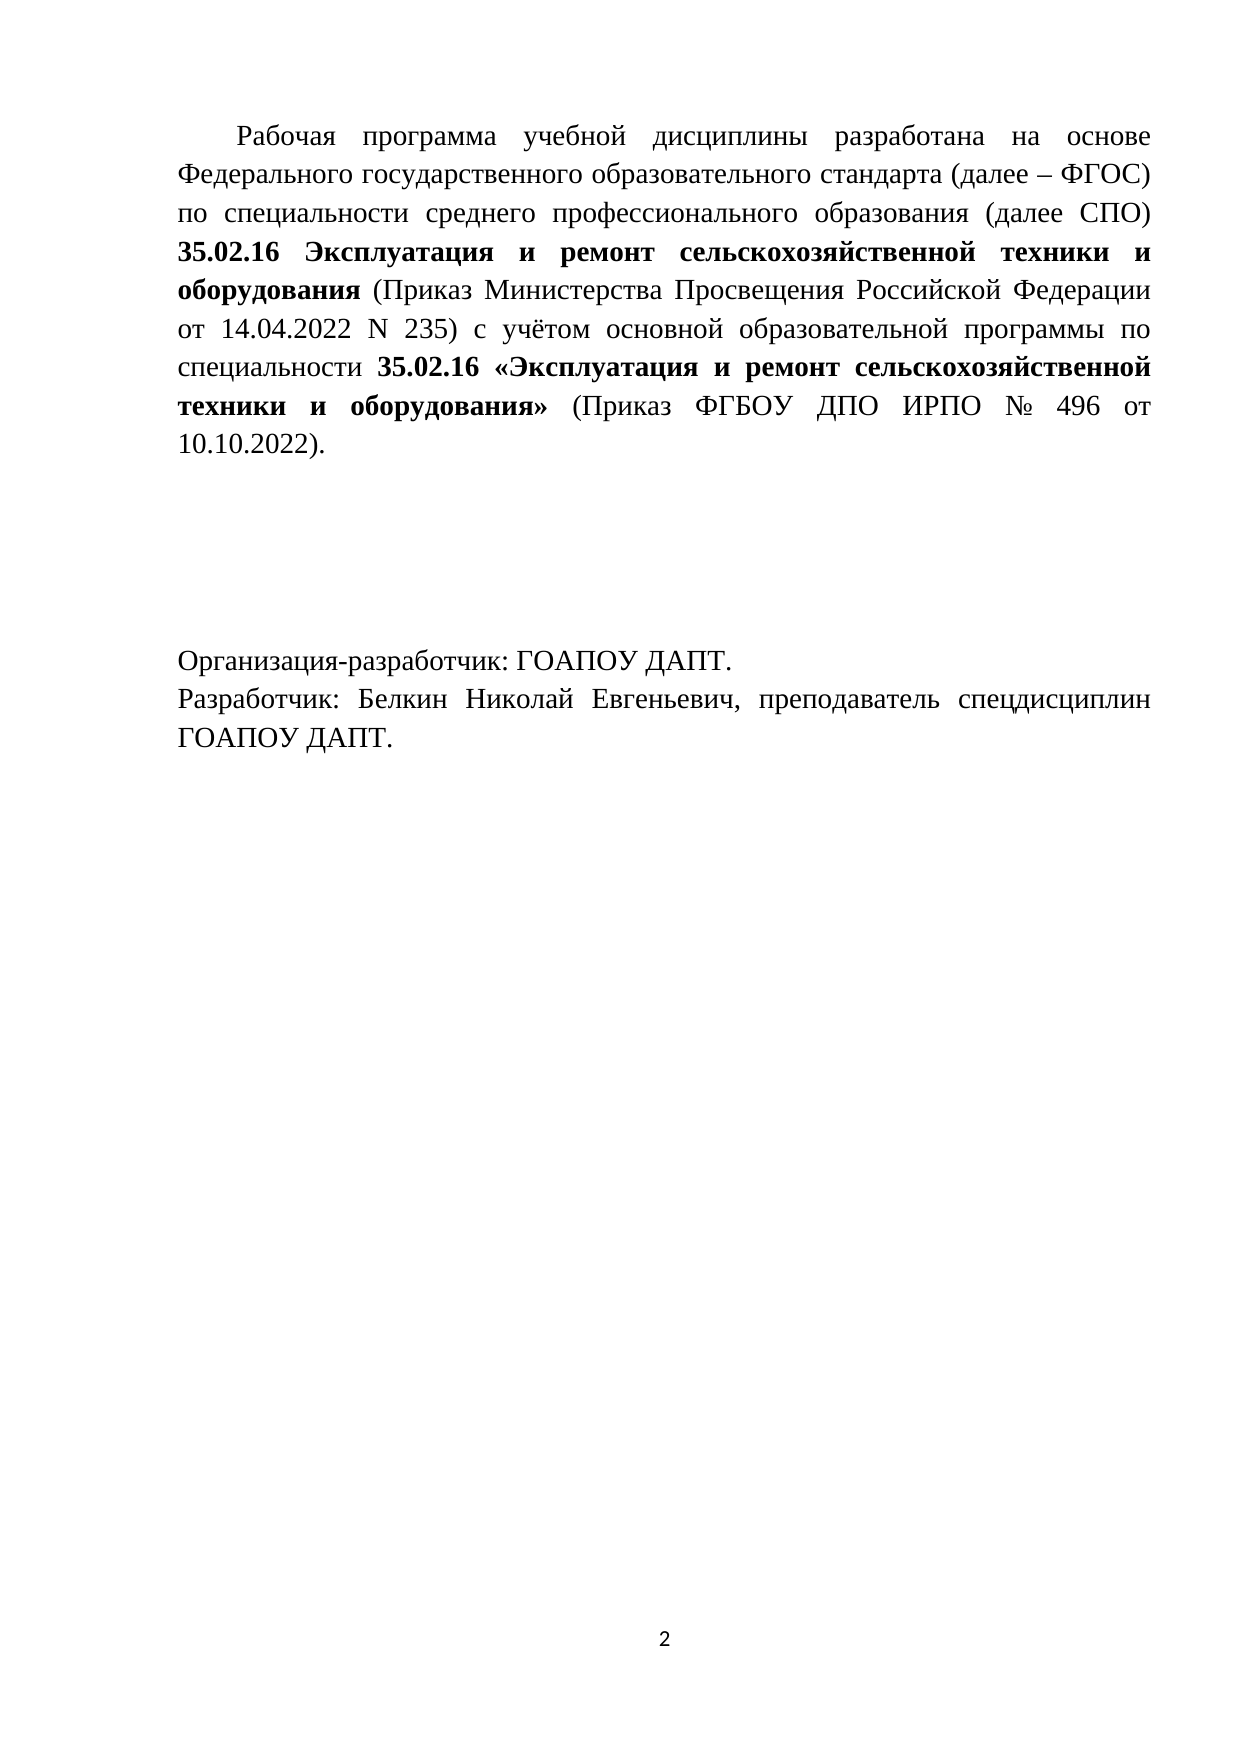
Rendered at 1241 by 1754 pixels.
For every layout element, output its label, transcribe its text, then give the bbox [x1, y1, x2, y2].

text Рабочая программа учебной дисциплины разработана на основе Федерального государственного образовательного стандарта (далее – ФГОС) по специальности среднего профессионального образования (далее СПО) 35.02.16 Эксплуатация и ремонт сельскохозяйственной техники и оборудования (Приказ Министерства Просвещения Российской Федерации от 14.04.2022 N 235) с учётом основной образовательной программы по специальности 35.02.16 «Эксплуатация и ремонт сельскохозяйственной техники и оборудования» (Приказ ФГБОУ ДПО ИРПО № 496 от 10.10.2022). [177, 118, 1152, 460]
text Организация-разработчик: ГОАПОУ ДАПТ. [177, 643, 1152, 677]
text Разработчик: Белкин Николай Евгеньевич, преподаватель спецдисциплин ГОАПОУ ДАПТ. [177, 682, 1152, 754]
